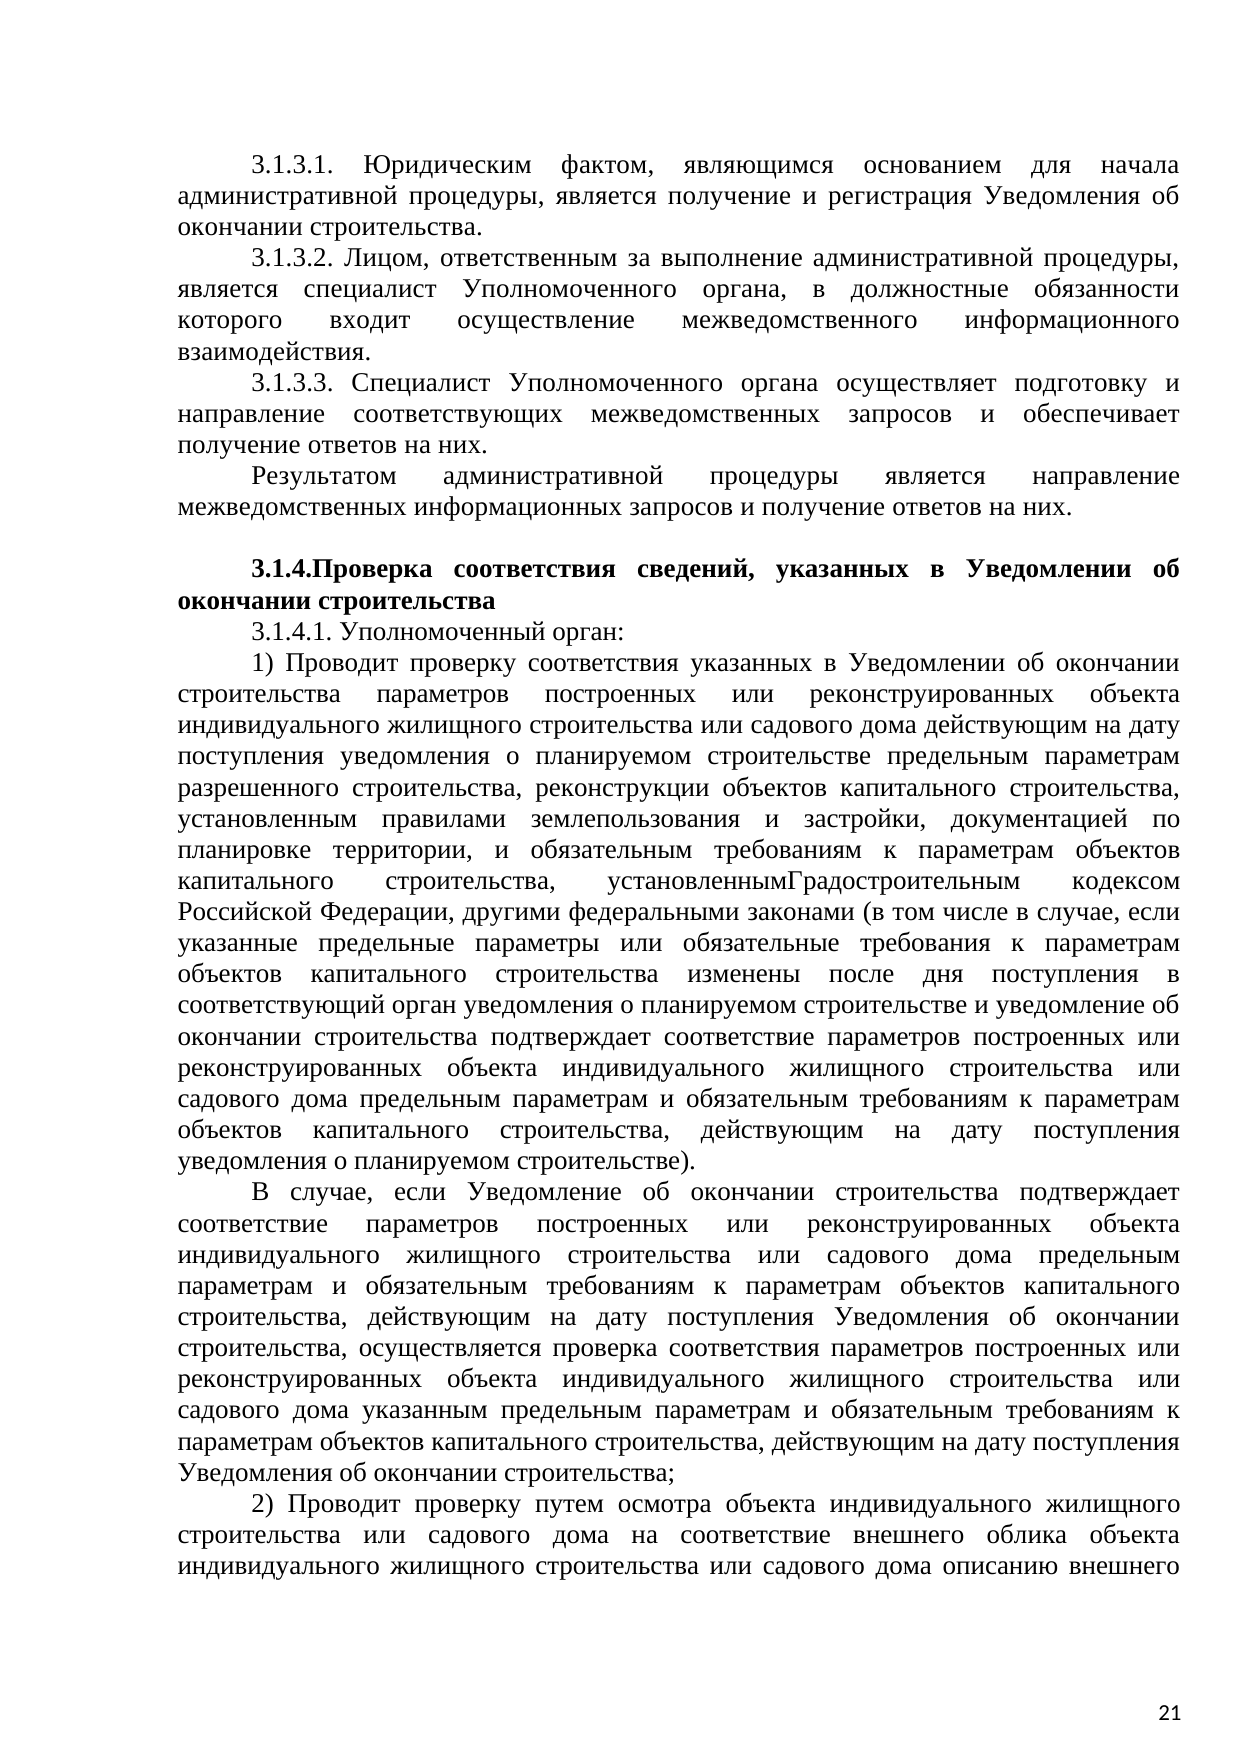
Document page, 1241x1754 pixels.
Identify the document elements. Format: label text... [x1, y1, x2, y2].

text 3.1.4.Проверка соответствия сведений, указанных в Уведомлении об окончании строительства [177, 553, 1181, 615]
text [177, 1487, 1181, 1580]
text 1) Проводит проверку соответствия указанных в Уведомлении об окончании строительства параметров построенных или реконструированных объекта индивидуального жилищного строительства или садового дома действующим на дату поступления уведомления о планируемом строительстве предельным параметрам разрешенного строительства, реконструкции объектов капитального строительства, установленным правилами землепользования и застройки, документацией по планировке территории, и обязательным требованиям к параметрам объектов капитального строительства, установленнымГрадостроительным кодексом Российской Федерации, другими федеральными законами (в том числе в случае, если указанные предельные параметры или обязательные требования к параметрам объектов капитального строительства изменены после дня поступления в соответствующий орган уведомления о планируемом строительстве и уведомление об окончании строительства подтверждает соответствие параметров построенных или реконструированных объекта индивидуального жилищного строительства или садового дома предельным параметрам и обязательным требованиям к параметрам объектов капитального строительства, действующим на дату поступления уведомления о планируемом строительстве). [177, 646, 1181, 1176]
text 3.1.3.3. Специалист Уполномоченного органа осуществляет подготовку и направление соответствующих межведомственных запросов и обеспечивает получение ответов на них. [177, 366, 1181, 459]
text Результатом административной процедуры является направление межведомственных информационных запросов и получение ответов на них. [177, 459, 1181, 521]
text 3.1.3.2. Лицом, ответственным за выполнение административной процедуры, является специалист Уполномоченного органа, в должностные обязанности которого входит осуществление межведомственного информационного взаимодействия. [177, 241, 1181, 366]
text 3.1.4.1. Уполномоченный орган: [177, 615, 1181, 646]
text 3.1.3.1. Юридическим фактом, являющимся основанием для начала административной процедуры, является получение и регистрация Уведомления об окончании строительства. [177, 148, 1181, 241]
text В случае, если Уведомление об окончании строительства подтверждает соответствие параметров построенных или реконструированных объекта индивидуального жилищного строительства или садового дома предельным параметрам и обязательным требованиям к параметрам объектов капитального строительства, действующим на дату поступления Уведомления об окончании строительства, осуществляется проверка соответствия параметров построенных или реконструированных объекта индивидуального жилищного строительства или садового дома указанным предельным параметрам и обязательным требованиям к параметрам объектов капитального строительства, действующим на дату поступления Уведомления об окончании строительства; [177, 1176, 1181, 1487]
